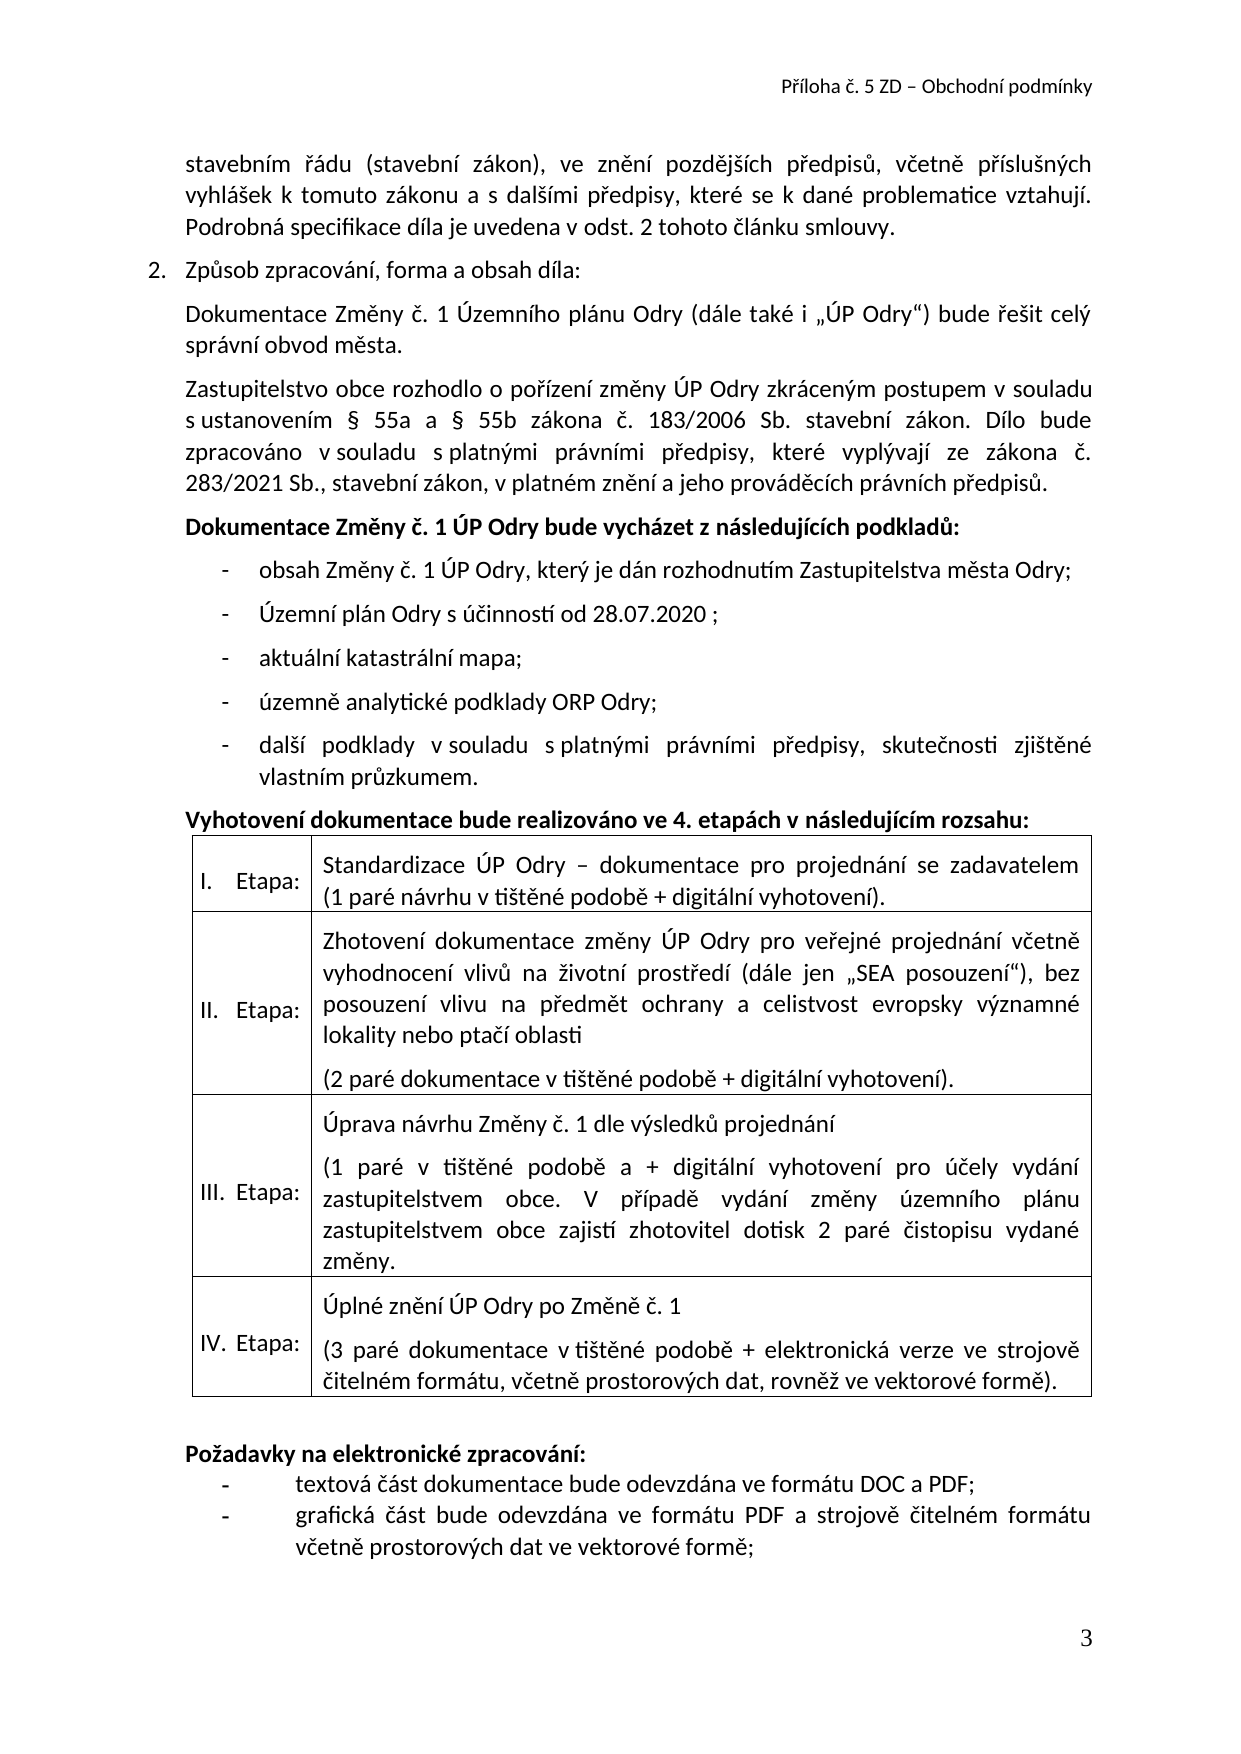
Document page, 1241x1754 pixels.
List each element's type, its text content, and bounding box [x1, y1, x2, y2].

list grafická část bude odevzdána ve formátu PDF a strojově čitelném formátu včetně prostorových dat ve vektorové formě; [221, 1500, 1093, 1562]
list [148, 148, 1093, 241]
table_cell Etapa: [193, 1095, 311, 1276]
list Požadavky na elektronické zpracování: [185, 1437, 1093, 1468]
list Dokumentace Změny č. 1 ÚP Odry bude vycházet z následujících podkladů: [185, 510, 1093, 541]
table_cell Zhotovení dokumentace změny ÚP Odry pro veřejné projednání včetně vyhodnocení vlivů na životní prostředí (dále jen „SEA posouzení“), bez posouzení vlivu na předmět ochrany a celistvost evropsky významné lokality nebo ptačí oblasti (2 paré dokumentace v tištěné podobě + digitální vyhotovení). [312, 912, 1091, 1093]
list obsah Změny č. 1 ÚP Odry, který je dán rozhodnutím Zastupitelstva města Odry; [221, 554, 1093, 585]
list aktuální katastrální mapa; [221, 641, 1093, 673]
list Zastupitelstvo obce rozhodlo o pořízení změny ÚP Odry zkráceným postupem v souladu s ustanovením § 55a a § 55b zákona č. 183/2006 Sb. stavební zákon. Dílo bude zpracováno v souladu s platnými právními předpisy, které vyplývají ze zákona č. 283/2021 Sb., stavební zákon, v platném znění a jeho prováděcích právních předpisů. [185, 373, 1093, 498]
table_cell Etapa: [193, 912, 311, 1093]
table_cell Etapa: [193, 1277, 311, 1396]
list textová část dokumentace bude odevzdána ve formátu DOC a PDF; [221, 1468, 1093, 1499]
list Dokumentace Změny č. 1 Územního plánu Odry (dále také i „ÚP Odry“) bude řešit celý správní obvod města. [185, 298, 1093, 360]
list Územní plán Odry s účinností od 28.07.2020 ; [221, 598, 1093, 629]
list Vyhotovení dokumentace bude realizováno ve 4. etapách v následujícím rozsahu: [185, 804, 1093, 835]
table_cell Úplné znění ÚP Odry po Změně č. 1 (3 paré dokumentace v tištěné podobě + elektronická verze ve strojově čitelném formátu, včetně prostorových dat, rovněž ve vektorové formě). [312, 1277, 1091, 1396]
list další podklady v souladu s platnými právními předpisy, skutečnosti zjištěné vlastním průzkumem. [221, 729, 1093, 791]
table_header Etapa: [193, 836, 311, 911]
table_cell Úprava návrhu Změny č. 1 dle výsledků projednání (1 paré v tištěné podobě a + digitální vyhotovení pro účely vydání zastupitelstvem obce. V případě vydání změny územního plánu zastupitelstvem obce zajistí zhotovitel dotisk 2 paré čistopisu vydané změny. [312, 1095, 1091, 1276]
list Způsob zpracování, forma a obsah díla: [148, 254, 1093, 285]
table_header Standardizace ÚP Odry – dokumentace pro projednání se zadavatelem (1 paré návrhu v tištěné podobě + digitální vyhotovení). [312, 836, 1091, 911]
list územně analytické podklady ORP Odry; [221, 685, 1093, 716]
